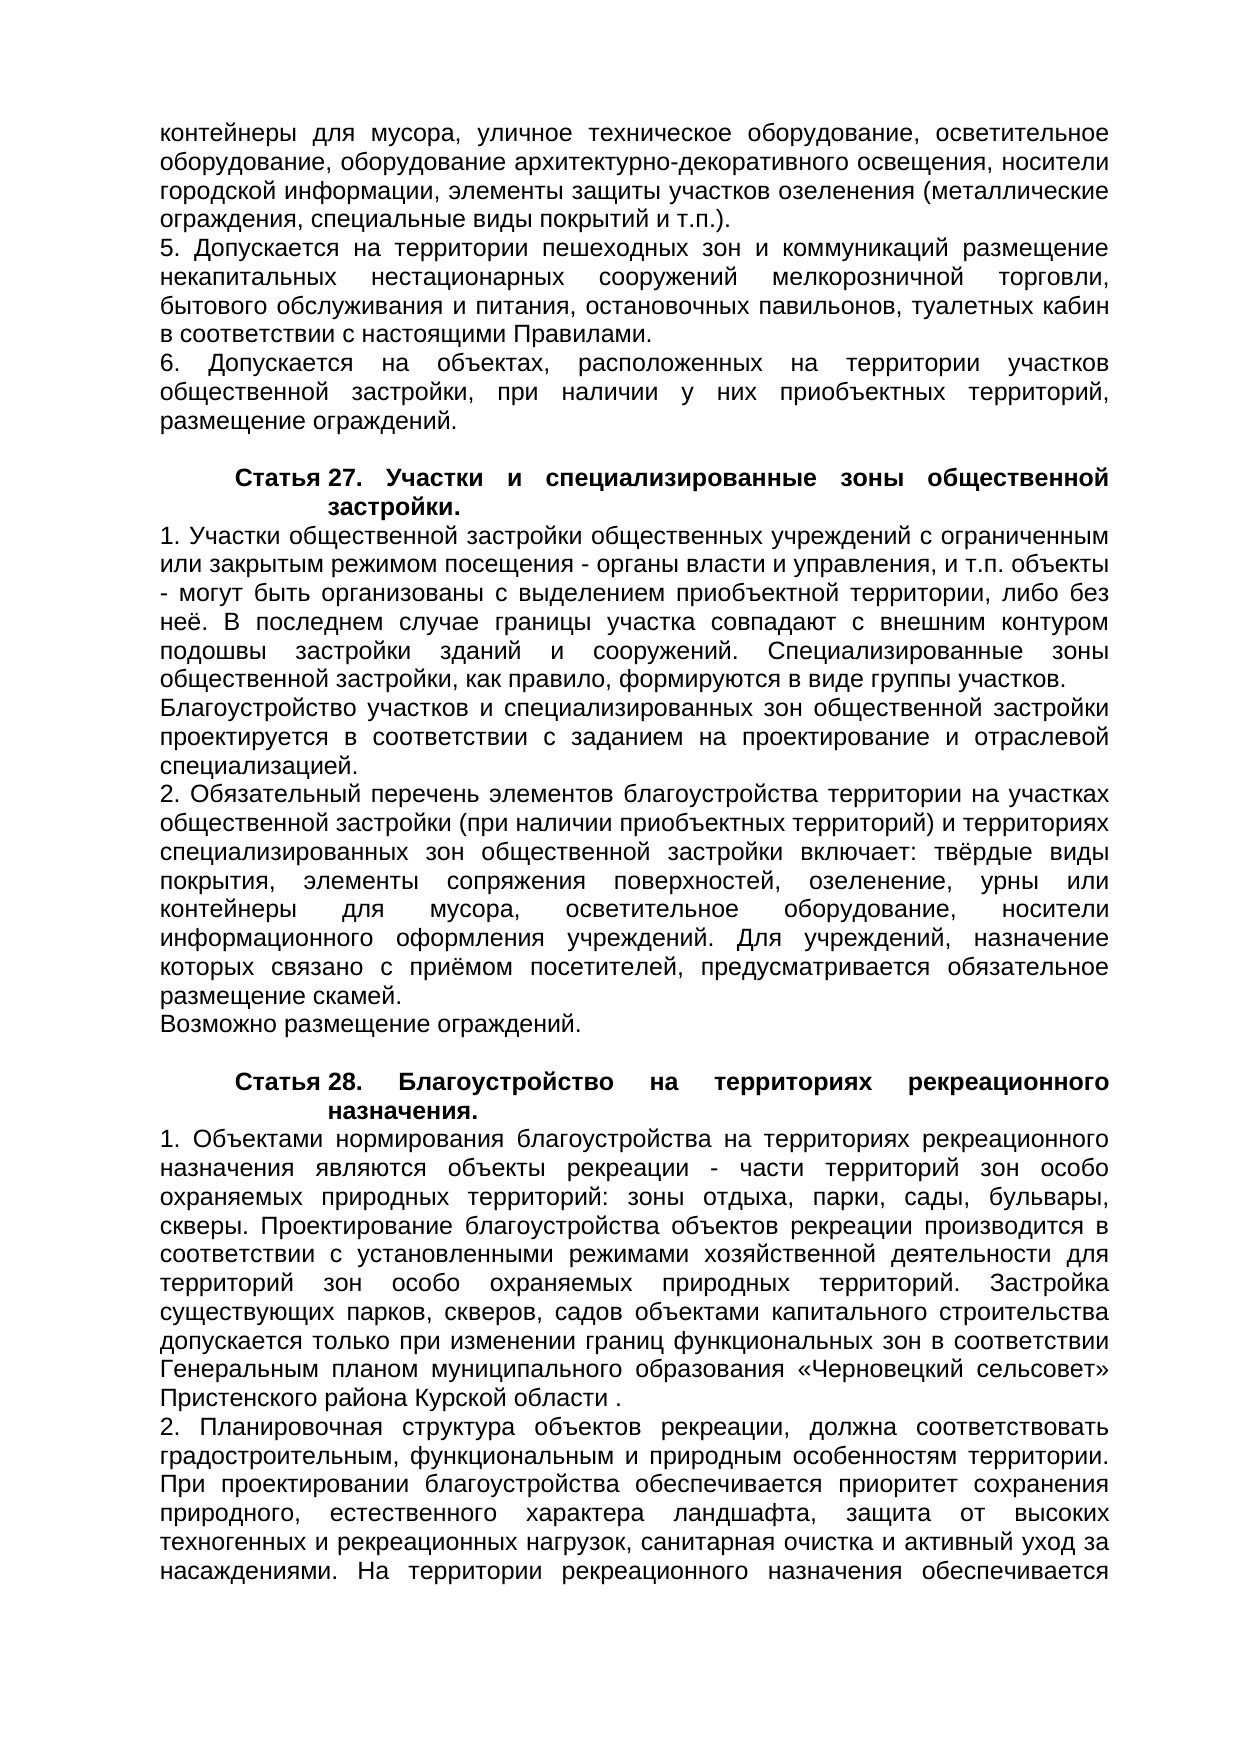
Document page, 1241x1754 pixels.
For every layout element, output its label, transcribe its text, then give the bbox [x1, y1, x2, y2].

text Статья 27. Участки и специализированные зоны общественной застройки. [234, 463, 1110, 521]
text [159, 1412, 1110, 1584]
text Возможно размещение ограждений. [159, 1009, 1110, 1038]
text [159, 118, 1110, 233]
text 2. Обязательный перечень элементов благоустройства территории на участках общественной застройки (при наличии приобъектных территорий) и территориях специализированных зон общественной застройки включает: твёрдые виды покрытия, элементы сопряжения поверхностей, озеленение, урны или контейнеры для мусора, осветительное оборудование, носители информационного оформления учреждений. Для учреждений, назначение которых связано с приёмом посетителей, предусматривается обязательное размещение скамей. [159, 779, 1110, 1009]
text 1. Объектами нормирования благоустройства на территориях рекреационного назначения являются объекты рекреации - части территорий зон особо охраняемых природных территорий: зоны отдыха, парки, сады, бульвары, скверы. Проектирование благоустройства объектов рекреации производится в соответствии с установленными режимами хозяйственной деятельности для территорий зон особо охраняемых природных территорий. Застройка существующих парков, скверов, садов объектами капитального строительства допускается только при изменении границ функциональных зон в соответствии Генеральным планом муниципального образования «Черновецкий сельсовет» Пристенского района Курской области . [159, 1124, 1110, 1412]
text Статья 28. Благоустройство на территориях рекреационного назначения. [234, 1067, 1110, 1124]
text 1. Участки общественной застройки общественных учреждений с ограниченным или закрытым режимом посещения - органы власти и управления, и т.п. объекты - могут быть организованы с выделением приобъектной территории, либо без неё. В последнем случае границы участка совпадают с внешним контуром подошвы застройки зданий и сооружений. Специализированные зоны общественной застройки, как правило, формируются в виде группы участков. [159, 521, 1110, 693]
text 6. Допускается на объектах, расположенных на территории участков общественной застройки, при наличии у них приобъектных территорий, размещение ограждений. [159, 348, 1110, 434]
text 5. Допускается на территории пешеходных зон и коммуникаций размещение некапитальных нестационарных сооружений мелкорозничной торговли, бытового обслуживания и питания, остановочных павильонов, туалетных кабин в соответствии с настоящими Правилами. [159, 233, 1110, 348]
text Благоустройство участков и специализированных зон общественной застройки проектируется в соответствии с заданием на проектирование и отраслевой специализацией. [159, 693, 1110, 779]
